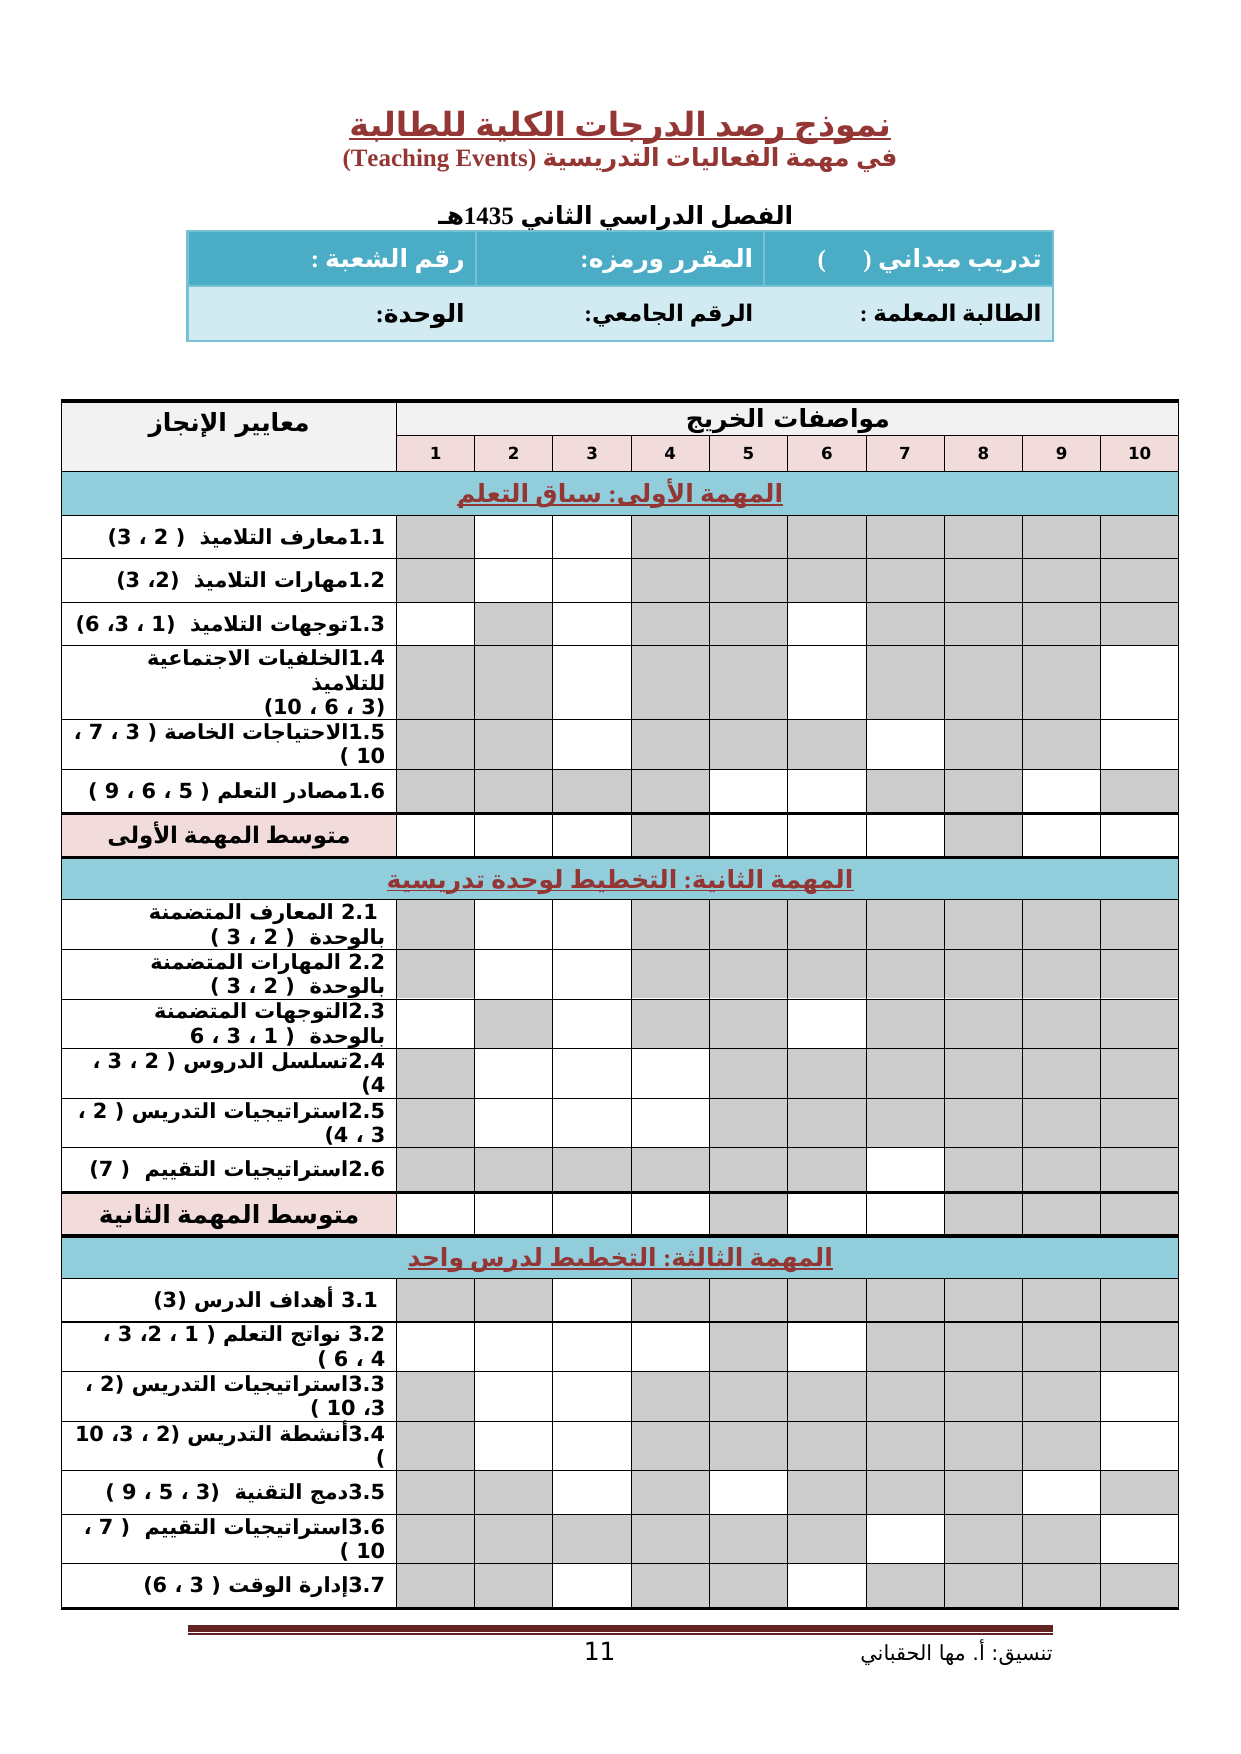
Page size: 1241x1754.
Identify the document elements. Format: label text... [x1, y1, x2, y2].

table_cell [1023, 646, 1100, 719]
table_cell [867, 1515, 944, 1563]
table_cell [1023, 1194, 1100, 1234]
table_cell [788, 1422, 866, 1470]
table_cell [1101, 1471, 1178, 1514]
table_cell [788, 603, 866, 645]
table_cell [1023, 900, 1100, 949]
table_cell [553, 1148, 631, 1191]
table_header رقم الشعبة : [189, 232, 475, 285]
table_cell [553, 770, 631, 812]
table_cell [710, 1279, 787, 1321]
table_cell 10 [1101, 436, 1178, 471]
table_cell [1101, 1372, 1178, 1421]
table_cell 6 [788, 436, 866, 471]
table_cell [397, 950, 474, 998]
table_cell [475, 1099, 552, 1147]
table_cell 9 [1023, 436, 1100, 471]
table_cell [710, 720, 787, 769]
table_cell [1101, 900, 1178, 949]
table_cell [1023, 815, 1100, 856]
table_cell [475, 516, 552, 558]
table_cell [632, 720, 709, 769]
table_cell [1101, 559, 1178, 602]
table_cell 3.3استراتيجيات التدريس (2 ، 3، 10 ) [62, 1372, 396, 1421]
table_cell [788, 900, 866, 949]
table_cell [632, 603, 709, 645]
table_cell [867, 1099, 944, 1147]
table_cell [945, 1099, 1022, 1147]
table_cell [475, 1372, 552, 1421]
table_cell [632, 770, 709, 812]
table_header المقرر ورمزه: [477, 232, 763, 285]
table_cell 1.1معارف التلاميذ ( 2 ، 3) [62, 516, 396, 558]
table_cell [867, 603, 944, 645]
table_cell [632, 815, 709, 856]
table_cell [867, 720, 944, 769]
table_cell [1023, 1422, 1100, 1470]
table_cell [1023, 770, 1100, 812]
table_cell [867, 1471, 944, 1514]
table_cell [397, 559, 474, 602]
table_cell [397, 1515, 474, 1563]
table_cell [1023, 1323, 1100, 1371]
table_cell [788, 1194, 866, 1234]
table_cell [475, 900, 552, 949]
table_cell 4 [632, 436, 709, 471]
table_cell [867, 770, 944, 812]
table_cell [397, 1471, 474, 1514]
table_cell [553, 1000, 631, 1048]
table_cell المهمة الأولى: سياق التعلم [62, 472, 1178, 515]
table_cell [945, 1471, 1022, 1514]
table_cell [945, 900, 1022, 949]
table_cell [710, 1099, 787, 1147]
table_cell [553, 1279, 631, 1321]
table_cell [1023, 1148, 1100, 1191]
table_cell متوسط المهمة الأولى [62, 815, 396, 856]
table_cell [710, 1049, 787, 1098]
table_cell [1023, 1564, 1100, 1607]
table_cell 1.4الخلفيات الاجتماعية للتلاميذ (3 ، 6 ، 10) [62, 646, 396, 719]
table_cell [475, 1194, 552, 1234]
table_cell [475, 1049, 552, 1098]
table_cell 1.5الاحتياجات الخاصة ( 3 ، 7 ، 10 ) [62, 720, 396, 769]
table_cell [945, 646, 1022, 719]
table_cell [553, 603, 631, 645]
table_cell [1023, 1372, 1100, 1421]
table_cell [710, 1515, 787, 1563]
table_cell [1101, 603, 1178, 645]
table_cell [867, 646, 944, 719]
table_cell [710, 900, 787, 949]
table_cell [788, 1148, 866, 1191]
table_cell [475, 1564, 552, 1607]
table_cell [710, 1471, 787, 1514]
table_cell [397, 1099, 474, 1147]
table_cell [1023, 1099, 1100, 1147]
table_cell [1023, 1279, 1100, 1321]
table_cell [397, 1372, 474, 1421]
table_cell 2.2 المهارات المتضمنة بالوحدة ( 2 ، 3 ) [62, 950, 396, 998]
table_cell [632, 1422, 709, 1470]
table_cell المهمة الثالثة: التخطيط لدرس واحد [62, 1238, 1178, 1278]
table_cell [867, 1422, 944, 1470]
table_cell 3 [553, 436, 631, 471]
table_cell الرقم الجامعي: [476, 287, 764, 340]
table_cell 2.3التوجهات المتضمنة بالوحدة ( 1 ، 3 ، 6 [62, 1000, 396, 1048]
table_cell [632, 1564, 709, 1607]
table_cell 3.4أنشطة التدريس (2 ، 3، 10 ) [62, 1422, 396, 1470]
table_cell [945, 1049, 1022, 1098]
table_cell 2.1 المعارف المتضمنة بالوحدة ( 2 ، 3 ) [62, 900, 396, 949]
table_cell [1101, 1099, 1178, 1147]
table_cell [475, 950, 552, 998]
table_cell [710, 559, 787, 602]
table_cell [475, 1279, 552, 1321]
table_cell [553, 720, 631, 769]
table_cell [475, 603, 552, 645]
table_cell [867, 1279, 944, 1321]
table_cell [553, 1049, 631, 1098]
table_header تدريب ميداني ( ) [765, 232, 1052, 285]
text نموذج رصد الدرجات الكلية للطالبة [187, 105, 1053, 143]
table_cell [553, 646, 631, 719]
table_cell [632, 950, 709, 998]
table_cell [788, 1000, 866, 1048]
table_cell [945, 1148, 1022, 1191]
table_cell [788, 516, 866, 558]
table_cell [397, 815, 474, 856]
table_cell [945, 950, 1022, 998]
table_cell [867, 1049, 944, 1098]
table_cell [867, 1000, 944, 1048]
table_cell [1023, 1515, 1100, 1563]
table_cell [710, 815, 787, 856]
table_cell [632, 1099, 709, 1147]
table_cell [867, 815, 944, 856]
table_cell [1023, 1049, 1100, 1098]
table_cell [632, 1000, 709, 1048]
table_cell 1.3توجهات التلاميذ (1 ، 3، 6) [62, 603, 396, 645]
table_cell [1101, 1049, 1178, 1098]
table_cell [867, 559, 944, 602]
text الفصل الدراسي الثاني 1435هـ [187, 201, 1053, 229]
table_cell 7 [867, 436, 944, 471]
table_cell 5 [710, 436, 787, 471]
table_cell 1.6مصادر التعلم ( 5 ، 6 ، 9 ) [62, 770, 396, 812]
table_cell 2.6استراتيجيات التقييم ( 7) [62, 1148, 396, 1191]
table_cell [1101, 720, 1178, 769]
table_cell [632, 1471, 709, 1514]
table_cell [1101, 1422, 1178, 1470]
table_cell [867, 516, 944, 558]
table_cell [1101, 1194, 1178, 1234]
table_header معايير الإنجاز [62, 403, 396, 471]
table_cell [553, 1323, 631, 1371]
table_cell [710, 516, 787, 558]
table_cell [475, 770, 552, 812]
table_cell [1023, 559, 1100, 602]
table_cell [945, 815, 1022, 856]
table_cell [475, 559, 552, 602]
table_cell [1023, 516, 1100, 558]
table_cell [475, 1471, 552, 1514]
table_cell 2 [475, 436, 552, 471]
table_cell [553, 1515, 631, 1563]
table_header مواصفات الخريج [397, 403, 1178, 435]
table_cell 1 [397, 436, 474, 471]
table_cell الوحدة: [189, 287, 476, 340]
table_cell [1101, 770, 1178, 812]
table_cell [945, 1279, 1022, 1321]
table_cell [1101, 1323, 1178, 1371]
table_cell [397, 646, 474, 719]
table_cell [867, 1372, 944, 1421]
table_cell 3.2 نواتج التعلم ( 1 ، 2، 3 ، 4 ، 6 ) [62, 1323, 396, 1371]
table_cell 2.5استراتيجيات التدريس ( 2 ، 3 ، 4) [62, 1099, 396, 1147]
table_cell [1101, 1515, 1178, 1563]
table_cell [788, 646, 866, 719]
table_cell [632, 1279, 709, 1321]
table_cell الطالبة المعلمة : [764, 287, 1052, 340]
table_cell [945, 516, 1022, 558]
table_cell [788, 1279, 866, 1321]
table_cell [1023, 603, 1100, 645]
table_cell [1101, 1148, 1178, 1191]
table_cell [867, 1194, 944, 1234]
table_cell [475, 646, 552, 719]
table_cell [867, 900, 944, 949]
table_cell [710, 1000, 787, 1048]
table_cell [945, 603, 1022, 645]
table_cell [1101, 516, 1178, 558]
table_cell [867, 950, 944, 998]
table_cell [553, 950, 631, 998]
table_cell [710, 770, 787, 812]
table_cell [788, 815, 866, 856]
table_cell [867, 1564, 944, 1607]
table_cell [1101, 1000, 1178, 1048]
table_cell [475, 1422, 552, 1470]
table_cell [1023, 1000, 1100, 1048]
table_cell [710, 603, 787, 645]
table_cell [945, 1515, 1022, 1563]
table_cell [397, 1194, 474, 1234]
table_cell [397, 1323, 474, 1371]
table_cell [397, 1564, 474, 1607]
table_cell 3.6استراتيجيات التقييم ( 7 ، 10 ) [62, 1515, 396, 1563]
table_cell [553, 1372, 631, 1421]
table_cell [945, 720, 1022, 769]
table_cell [1101, 1564, 1178, 1607]
table_cell [945, 1372, 1022, 1421]
table_cell 3.1 أهداف الدرس (3) [62, 1279, 396, 1321]
table_cell [710, 1422, 787, 1470]
table_cell [632, 559, 709, 602]
table_cell [1101, 815, 1178, 856]
table_cell [1023, 1471, 1100, 1514]
table_cell [710, 950, 787, 998]
table_cell [632, 1323, 709, 1371]
table_cell [867, 1323, 944, 1371]
table_cell [945, 770, 1022, 812]
table_cell [553, 1194, 631, 1234]
table_cell [632, 1515, 709, 1563]
table_cell [945, 1000, 1022, 1048]
table_cell [710, 646, 787, 719]
table_cell [397, 1422, 474, 1470]
table_cell متوسط المهمة الثانية [62, 1194, 396, 1234]
table_cell [475, 1148, 552, 1191]
table_cell [553, 1099, 631, 1147]
table_cell [867, 1148, 944, 1191]
table_cell [397, 516, 474, 558]
table_cell [788, 1471, 866, 1514]
table_cell [788, 1099, 866, 1147]
table_cell [788, 559, 866, 602]
table_cell [553, 559, 631, 602]
table_cell [632, 646, 709, 719]
table_cell [632, 1194, 709, 1234]
table_cell [475, 815, 552, 856]
table_cell [553, 900, 631, 949]
table_cell [788, 1049, 866, 1098]
table_cell [788, 1515, 866, 1563]
table_cell 3.5دمج التقنية (3 ، 5 ، 9 ) [62, 1471, 396, 1514]
table_cell [788, 1323, 866, 1371]
table_cell [945, 1194, 1022, 1234]
table_cell [945, 1323, 1022, 1371]
table_cell [397, 603, 474, 645]
table_cell [553, 1564, 631, 1607]
table_cell 2.4تسلسل الدروس ( 2 ، 3 ، 4) [62, 1049, 396, 1098]
table_cell [475, 720, 552, 769]
table_cell [632, 900, 709, 949]
table_cell [475, 1323, 552, 1371]
table_cell [1101, 950, 1178, 998]
table_cell [397, 1148, 474, 1191]
table_cell [397, 720, 474, 769]
table_cell [632, 516, 709, 558]
table_cell [788, 770, 866, 812]
table_cell [710, 1148, 787, 1191]
table_cell المهمة الثانية: التخطيط لوحدة تدريسية [62, 859, 1178, 899]
table_cell [710, 1372, 787, 1421]
table_cell [788, 950, 866, 998]
table_cell [397, 900, 474, 949]
table_cell [553, 1422, 631, 1470]
table_cell [553, 1471, 631, 1514]
table_cell 3.7إدارة الوقت ( 3 ، 6) [62, 1564, 396, 1607]
table_cell [945, 1422, 1022, 1470]
table_cell [397, 770, 474, 812]
table_cell [1101, 1279, 1178, 1321]
table_cell [553, 516, 631, 558]
table_cell [1101, 646, 1178, 719]
table_cell 1.2مهارات التلاميذ (2، 3) [62, 559, 396, 602]
table_cell 8 [945, 436, 1022, 471]
table_cell [475, 1000, 552, 1048]
table_cell [710, 1323, 787, 1371]
table_cell [788, 720, 866, 769]
table_cell [632, 1372, 709, 1421]
table_cell [1023, 720, 1100, 769]
table_cell [632, 1148, 709, 1191]
text في مهمة الفعاليات التدريسية (Teaching Events) [187, 143, 1053, 172]
table_cell [553, 815, 631, 856]
table_cell [710, 1564, 787, 1607]
table_cell [710, 1194, 787, 1234]
table_cell [397, 1049, 474, 1098]
table_cell [397, 1000, 474, 1048]
table_cell [1023, 950, 1100, 998]
table_cell [945, 559, 1022, 602]
table_cell [945, 1564, 1022, 1607]
table_cell [632, 1049, 709, 1098]
table_cell [397, 1279, 474, 1321]
table_cell [788, 1564, 866, 1607]
table_cell [475, 1515, 552, 1563]
table_cell [788, 1372, 866, 1421]
